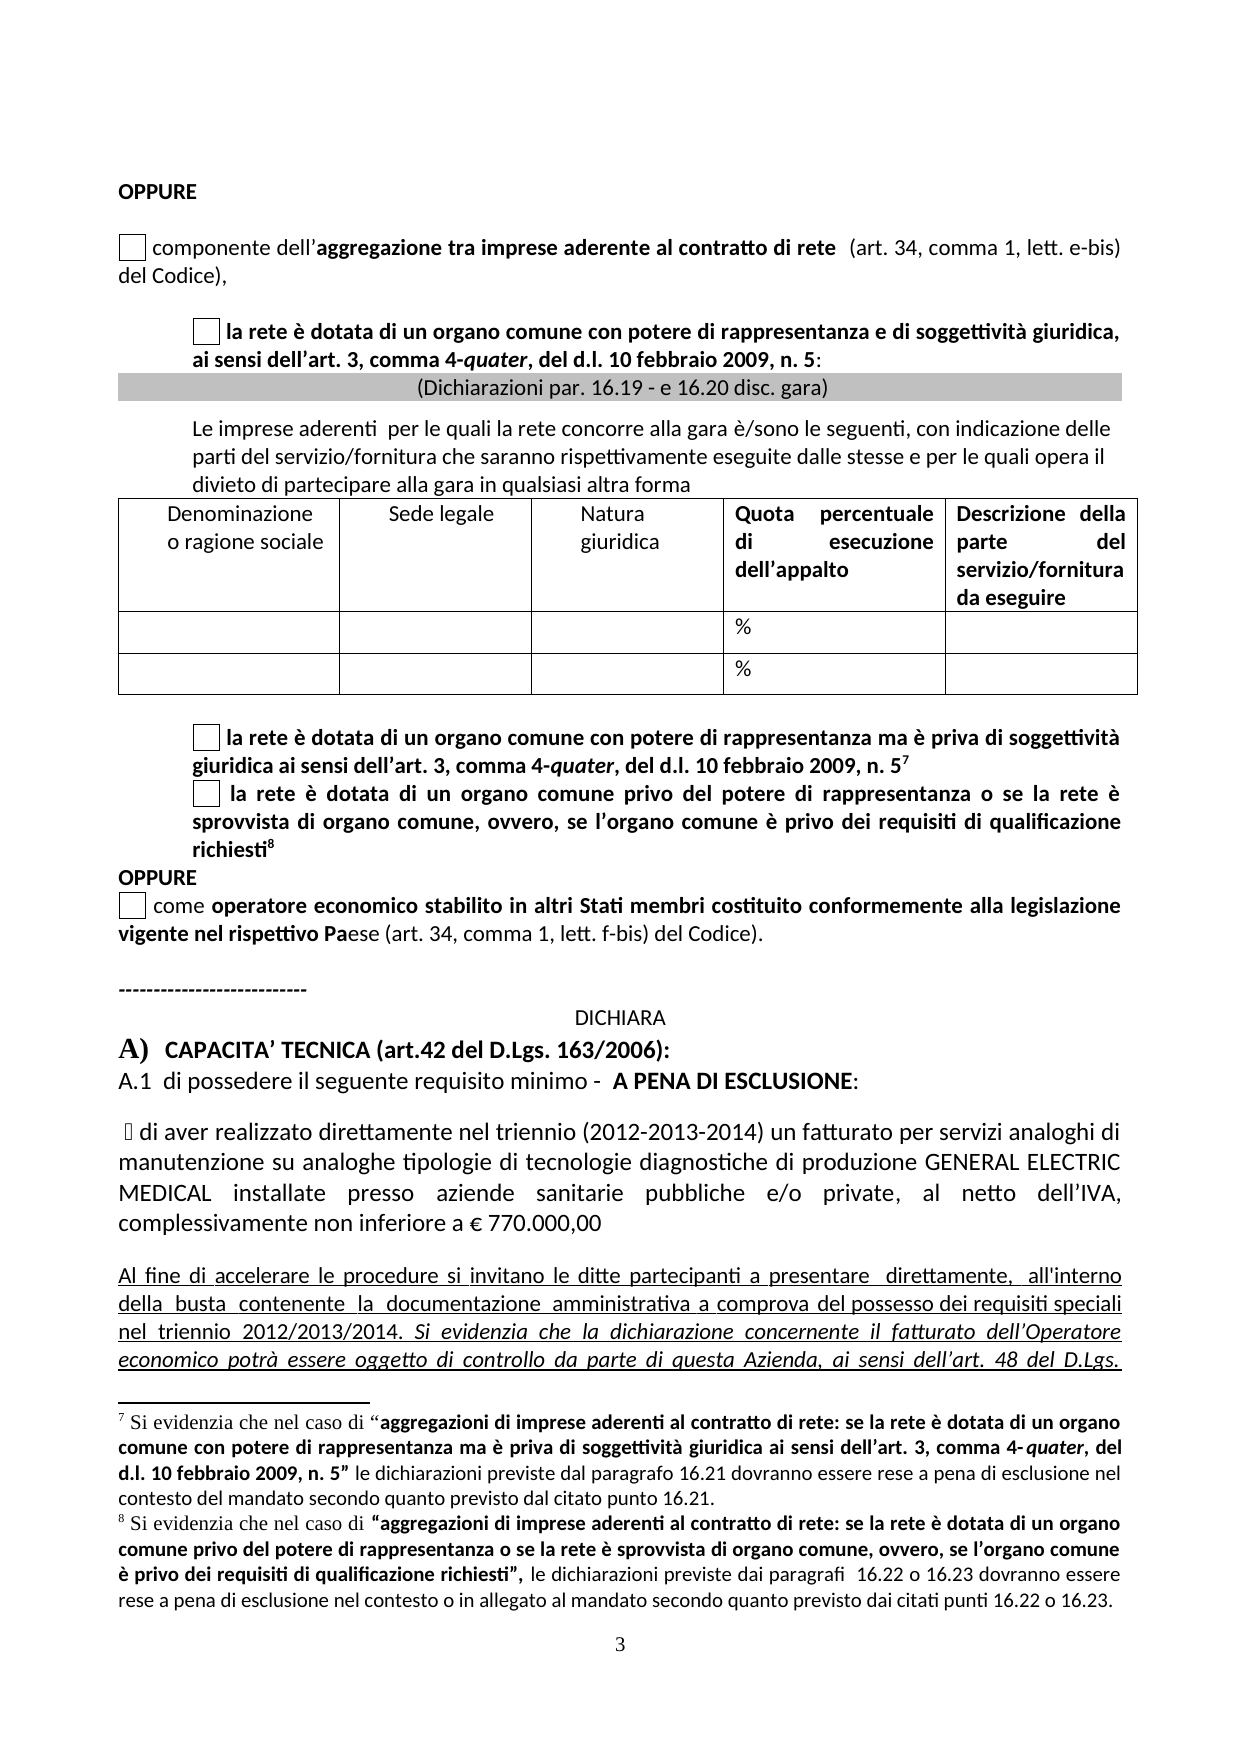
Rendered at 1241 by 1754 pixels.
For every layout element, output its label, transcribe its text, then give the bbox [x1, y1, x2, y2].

text OPPURE [118, 863, 1122, 891]
text (Dichiarazioni par. 16.19 - e 16.20 disc. gara) [118, 373, 1122, 401]
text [118, 1342, 1122, 1369]
table_cell [340, 654, 531, 694]
text la rete è dotata di un organo comune privo del potere di rappresentanza o se la rete è sprovvista di organo comune, ovvero, se l’organo comune è privo dei requisiti di qualificazione richiesti [192, 779, 1122, 863]
table_cell [532, 612, 723, 653]
text Le imprese aderenti per le quali la rete concorre alla gara è/sono le seguenti, con indicazione delle parti del servizio/fornitura che saranno rispettivamente eseguite dalle stesse e per le quali opera il divieto di partecipare alla gara in qualsiasi altra forma [192, 414, 1122, 498]
table_header Quota percentuale di esecuzione dell’appalto [724, 499, 945, 611]
text come operatore economico stabilito in altri Stati membri costituito conformemente alla legislazione vigente nel rispettivo Paese (art. 34, comma 1, lett. f-bis) del Codice). [118, 891, 1122, 947]
table_cell [119, 654, 339, 694]
table_header Sede legale [340, 499, 531, 611]
table_header Denominazione o ragione sociale [119, 499, 339, 611]
table_cell [946, 654, 1137, 694]
text la rete è dotata di un organo comune con potere di rappresentanza ma è priva di soggettività giuridica ai sensi dell’art. 3, comma 4-quater, del d.l. 10 febbraio 2009, n. 5 [192, 723, 1122, 779]
text A.1 di possedere il seguente requisito minimo - A PENA DI ESCLUSIONE: [118, 1065, 1122, 1096]
table_cell [119, 612, 339, 653]
text di aver realizzato direttamente nel triennio (2012-2013-2014) un fatturato per servizi analoghi di manutenzione su analoghe tipologie di tecnologie diagnostiche di produzione GENERAL ELECTRIC MEDICAL installate presso aziende sanitarie pubbliche e/o private, al netto dell’IVA, complessivamente non inferiore a € 770.000,00 [118, 1116, 1122, 1238]
text componente dell’aggregazione tra imprese aderente al contratto di rete (art. 34, comma 1, lett. e-bis) del Codice), [118, 233, 1122, 289]
list CAPACITA’ TECNICA (art.42 del D.Lgs. 163/2006): [118, 1031, 1122, 1065]
table_cell [532, 654, 723, 694]
table_cell % [724, 612, 945, 653]
text OPPURE [118, 177, 1122, 205]
table_header Natura giuridica [532, 499, 723, 611]
text DICHIARA [118, 1003, 1122, 1031]
text --------------------------- [118, 975, 1122, 1003]
table_cell [946, 612, 1137, 653]
table_cell % [724, 654, 945, 694]
table_header Descrizione della parte del servizio/fornitura da eseguire [946, 499, 1137, 611]
table_cell [340, 612, 531, 653]
text la rete è dotata di un organo comune con potere di rappresentanza e di soggettività giuridica, ai sensi dell’art. 3, comma 4-quater, del d.l. 10 febbraio 2009, n. 5: [192, 317, 1122, 373]
